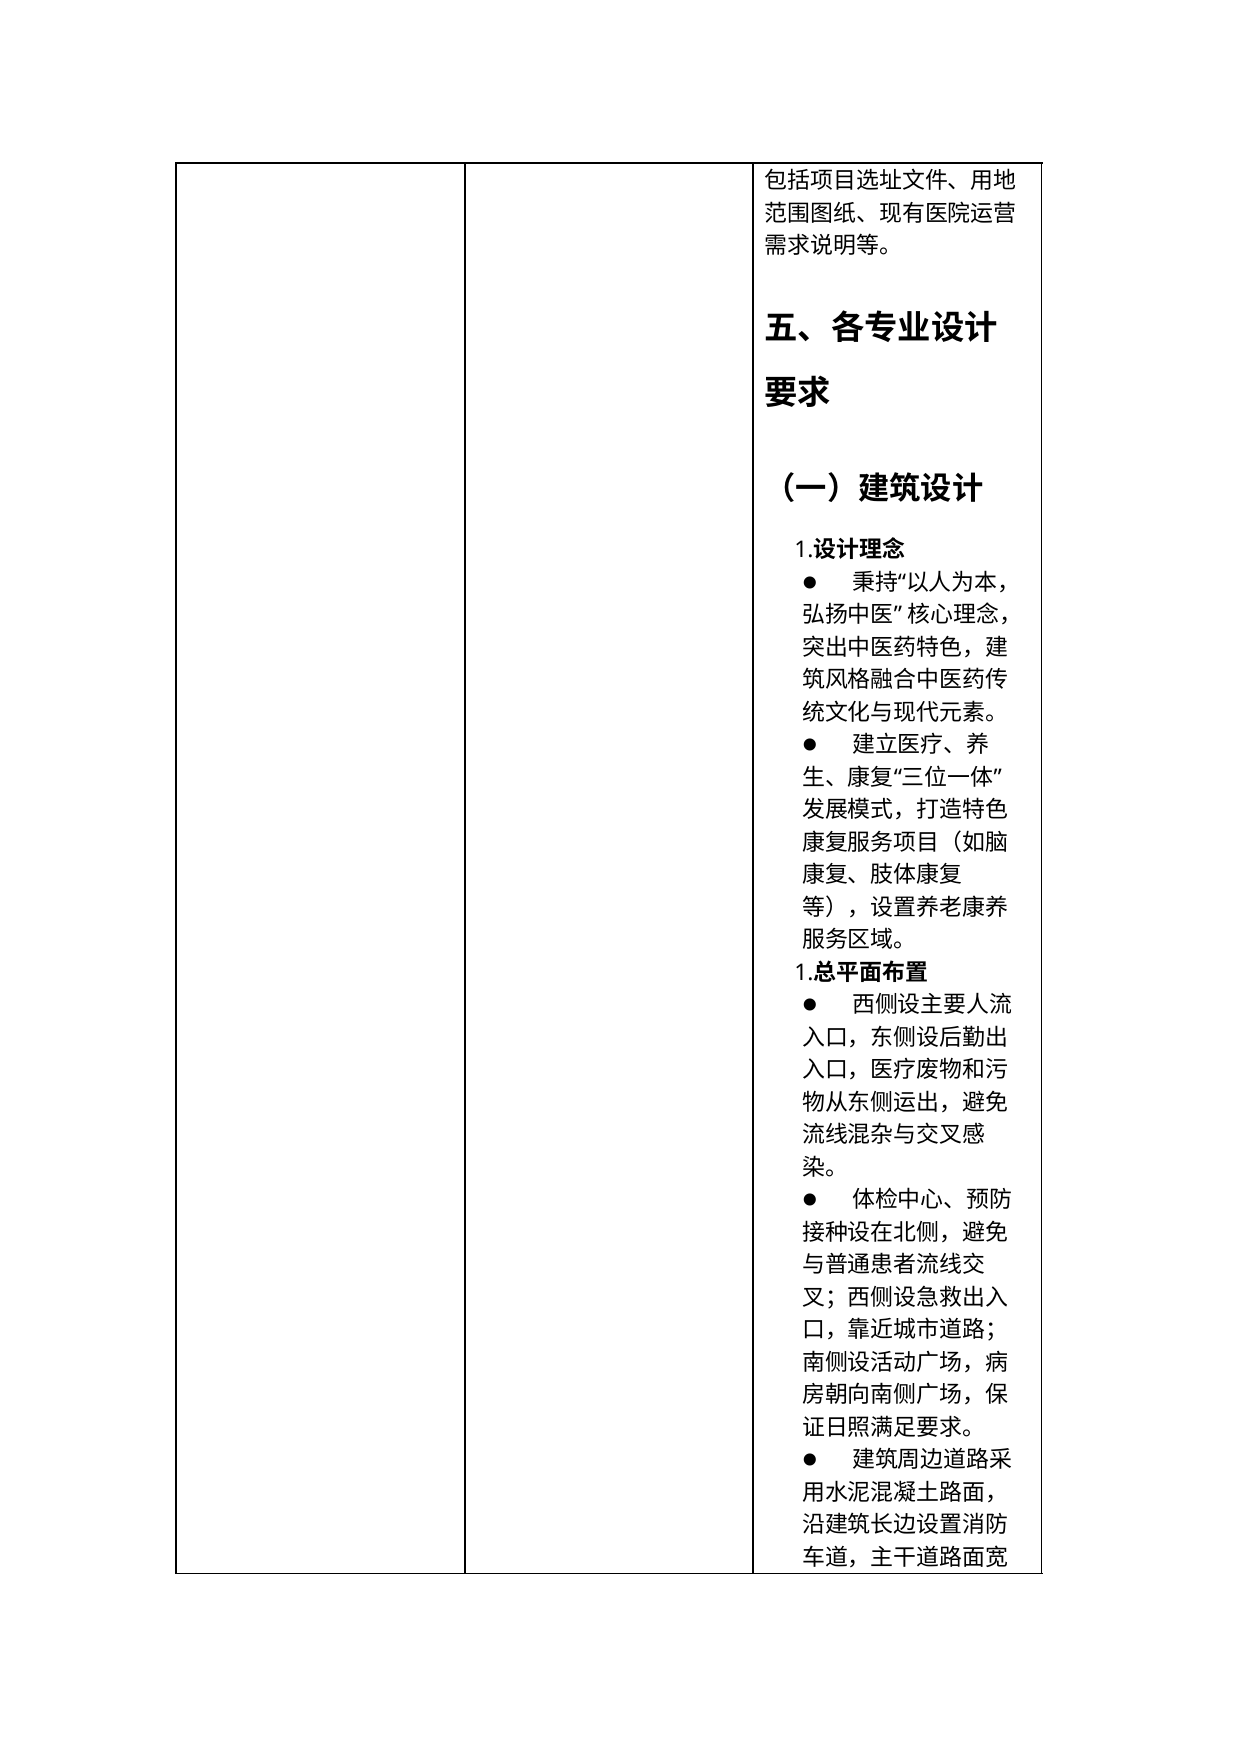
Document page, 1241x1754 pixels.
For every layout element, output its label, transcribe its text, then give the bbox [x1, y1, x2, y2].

table_cell [466, 164, 752, 1573]
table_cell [754, 164, 1041, 1573]
table_cell 1 [177, 164, 464, 1573]
